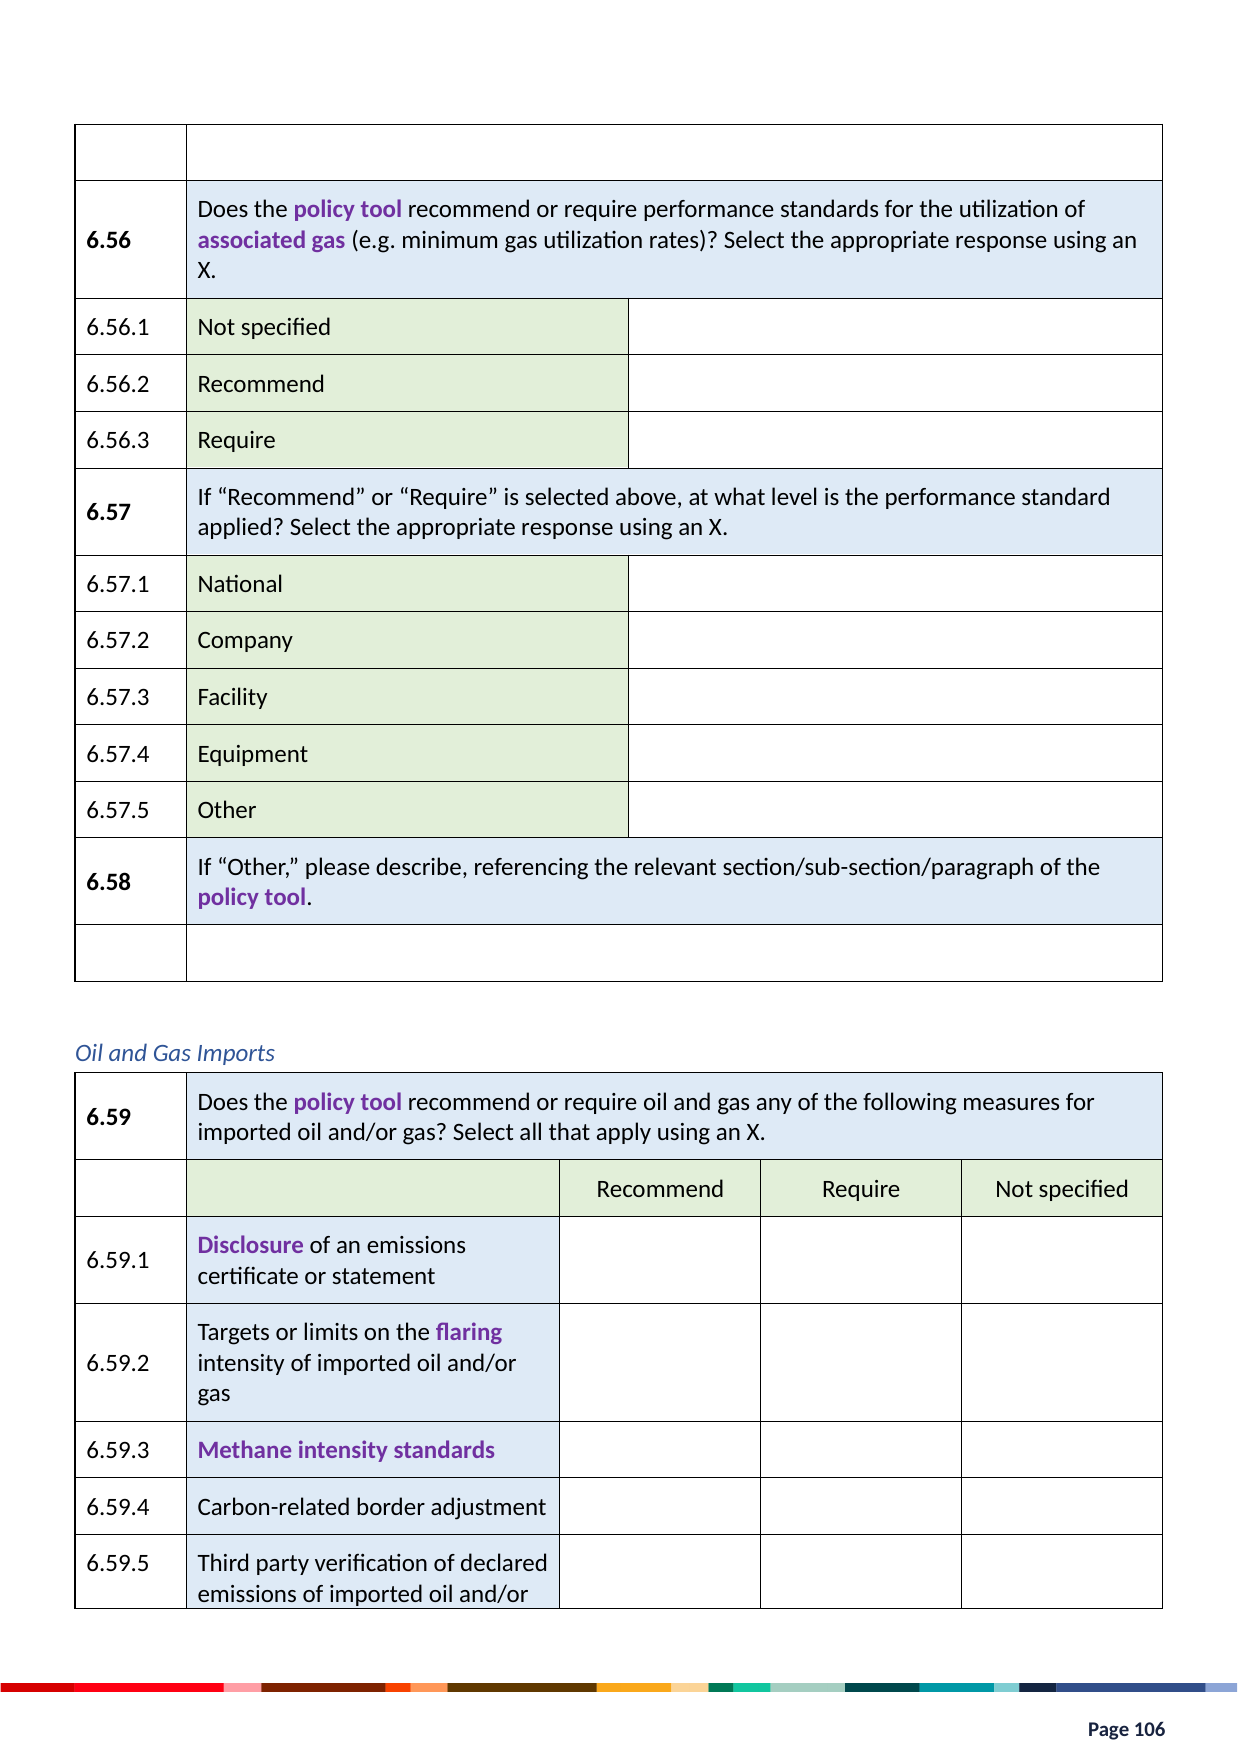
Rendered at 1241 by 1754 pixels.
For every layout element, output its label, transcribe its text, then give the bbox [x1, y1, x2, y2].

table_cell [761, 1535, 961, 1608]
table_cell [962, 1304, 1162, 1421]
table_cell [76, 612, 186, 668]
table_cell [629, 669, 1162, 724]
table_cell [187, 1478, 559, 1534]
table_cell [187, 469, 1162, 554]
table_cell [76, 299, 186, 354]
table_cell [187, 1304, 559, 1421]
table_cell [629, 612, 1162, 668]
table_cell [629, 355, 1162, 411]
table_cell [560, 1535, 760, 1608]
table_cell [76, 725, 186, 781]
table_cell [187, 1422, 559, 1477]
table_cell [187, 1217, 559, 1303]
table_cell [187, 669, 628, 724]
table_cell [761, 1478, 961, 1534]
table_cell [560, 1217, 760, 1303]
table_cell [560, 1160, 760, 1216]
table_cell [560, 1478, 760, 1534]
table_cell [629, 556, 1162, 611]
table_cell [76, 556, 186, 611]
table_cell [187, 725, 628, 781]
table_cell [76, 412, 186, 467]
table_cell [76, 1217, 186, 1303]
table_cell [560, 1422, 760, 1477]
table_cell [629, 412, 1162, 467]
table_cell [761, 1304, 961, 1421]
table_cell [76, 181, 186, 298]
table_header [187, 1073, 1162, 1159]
subtitle Oil and Gas Imports [75, 1037, 1165, 1068]
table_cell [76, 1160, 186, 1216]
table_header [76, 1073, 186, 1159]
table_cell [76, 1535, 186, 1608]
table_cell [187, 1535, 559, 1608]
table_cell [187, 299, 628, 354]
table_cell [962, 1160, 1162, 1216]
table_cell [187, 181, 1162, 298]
picture [0, 1683, 1236, 1692]
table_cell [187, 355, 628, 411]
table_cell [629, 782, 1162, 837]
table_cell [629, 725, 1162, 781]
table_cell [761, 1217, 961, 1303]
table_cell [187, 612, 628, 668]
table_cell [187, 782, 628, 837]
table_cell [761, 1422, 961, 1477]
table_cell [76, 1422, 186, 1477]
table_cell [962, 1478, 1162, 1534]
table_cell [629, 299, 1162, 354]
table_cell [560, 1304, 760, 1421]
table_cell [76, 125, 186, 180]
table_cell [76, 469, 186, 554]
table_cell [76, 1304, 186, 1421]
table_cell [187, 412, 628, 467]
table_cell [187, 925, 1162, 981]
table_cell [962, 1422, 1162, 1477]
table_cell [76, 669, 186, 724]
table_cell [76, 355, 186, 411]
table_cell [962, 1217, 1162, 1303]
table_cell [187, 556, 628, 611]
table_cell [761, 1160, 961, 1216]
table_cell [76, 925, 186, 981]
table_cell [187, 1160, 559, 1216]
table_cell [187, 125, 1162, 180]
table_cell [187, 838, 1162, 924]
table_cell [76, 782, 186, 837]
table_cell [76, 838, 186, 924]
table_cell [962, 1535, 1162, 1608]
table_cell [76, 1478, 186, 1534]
